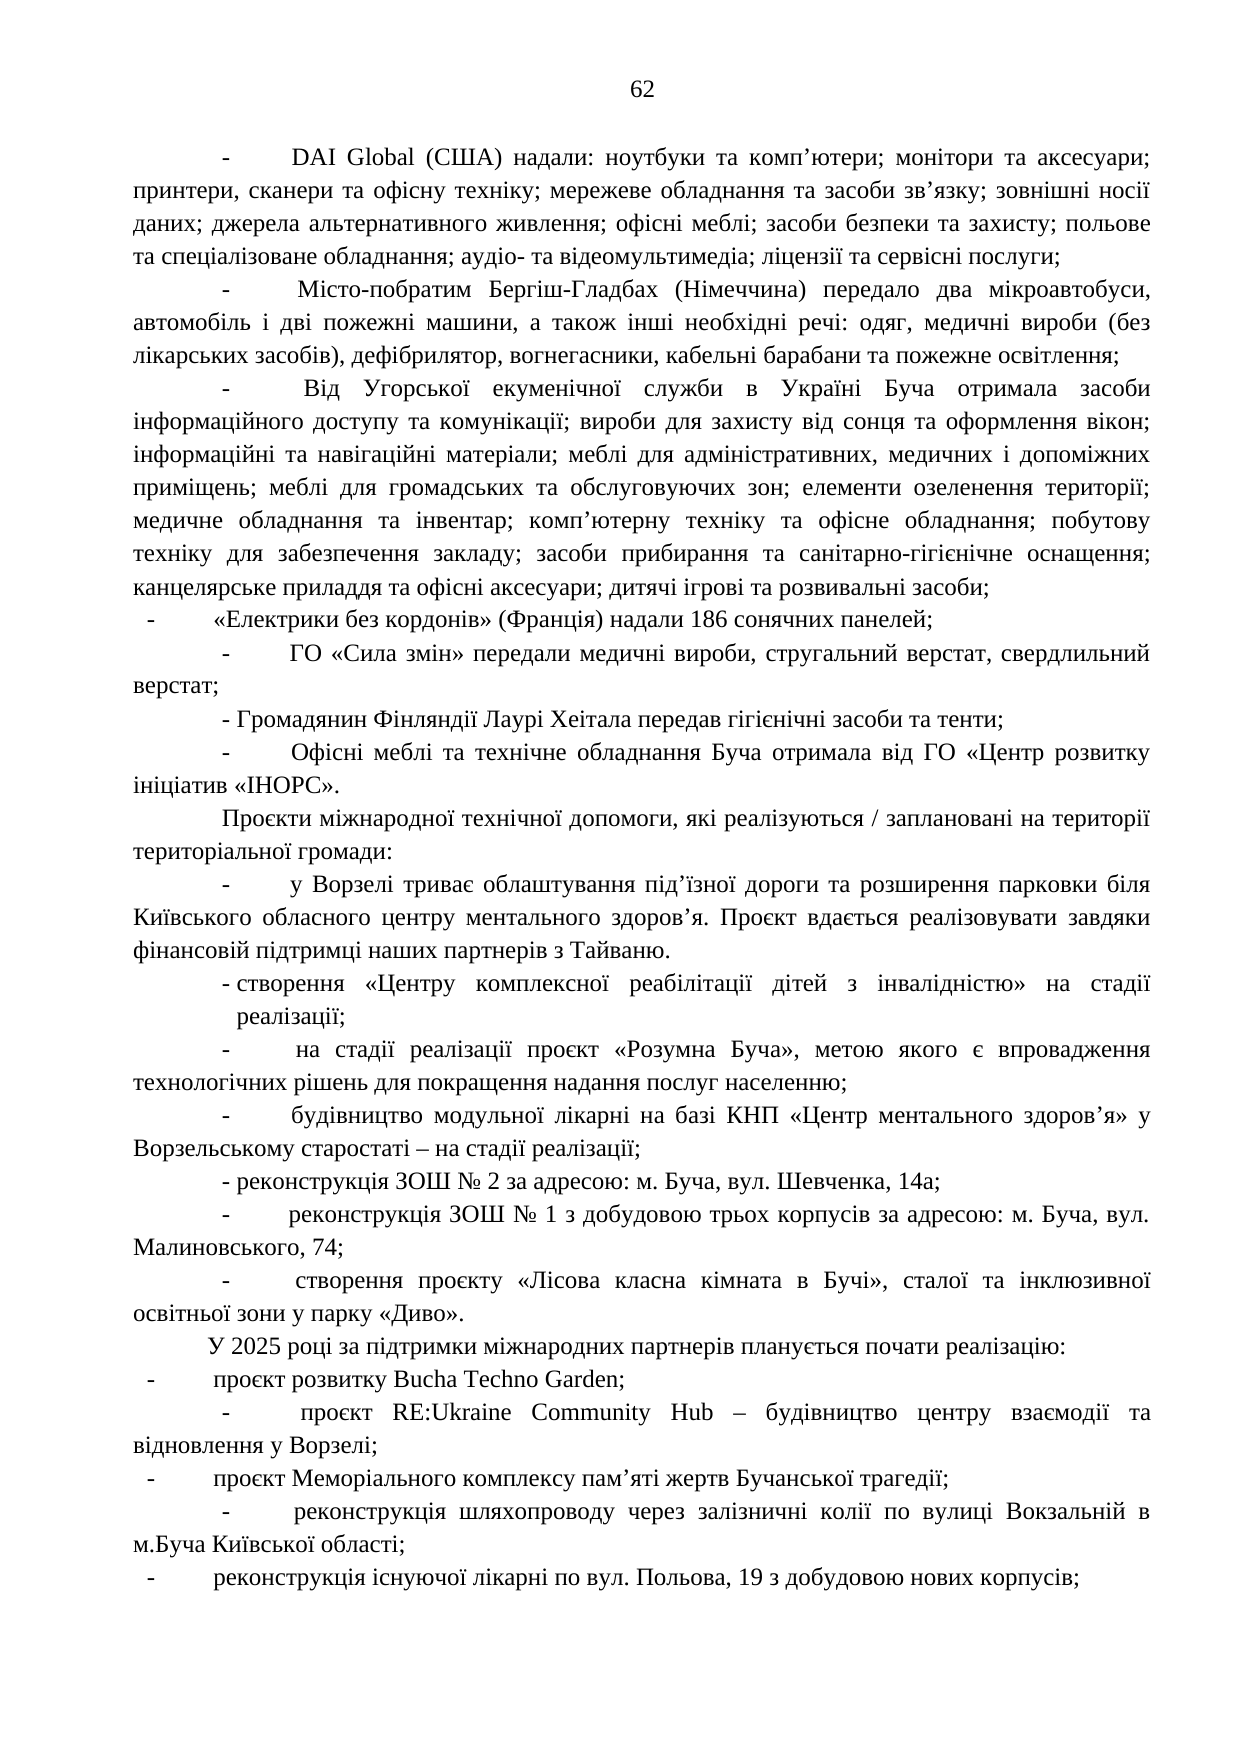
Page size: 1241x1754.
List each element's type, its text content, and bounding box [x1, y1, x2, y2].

list Громадянин Фінляндії Лаурі Хеітала передав гігієнічні засоби та тенти; [222, 737, 1152, 765]
list реконструкція ЗОШ № 2 за адресою: м. Буча, вул. Шевченка, 14а; [222, 1199, 1152, 1228]
list DAI Global (США) надали: ноутбуки та комп’ютери; монітори та аксесуари; принтери, сканери та офісну техніку; мережеве обладнання та засоби зв’язку; зовнішні носії даних; джерела альтернативного живлення; офісні меблі; засоби безпеки та захисту; польове та спеціалізоване обладнання; аудіо- та відеомультимедіа; ліцензії та сервісні послуги; [133, 175, 1152, 303]
list 1 комутатор від благодійного фонду «Айті допомога»; [133, 142, 1152, 171]
text У 2025 році за підтримки міжнародних партнерів планується почати реалізацію: [207, 1364, 1152, 1393]
text Проєкти міжнародної технічної допомоги, які реалізуються / заплановані на території територіальної громади: [133, 836, 1152, 897]
list проєкт Меморіального комплексу памʼяті жертв Бучанської трагедії; [133, 1496, 1152, 1525]
list реконструкція ЗОШ № 1 з добудовою трьох корпусів за адресою: м. Буча, вул. Малиновського, 74; [133, 1232, 1152, 1294]
list у Ворзелі триває облаштування під’їзної дороги та розширення парковки біля Київського обласного центру ментального здоров’я. Проєкт вдається реалізовувати завдяки фінансовій підтримці наших партнерів з Тайваню. [133, 902, 1152, 997]
list створення «Центру комплексної реабілітації дітей з інвалідністю» на стадії реалізації; [222, 1001, 1152, 1063]
list створення проєкту «Лісова класна кімната в Бучі», сталої та інклюзивної освітньої зони у парку «Диво». [133, 1298, 1152, 1360]
list Офісні меблі та технічне обладнання Буча отримала від ГО «Центр розвитку ініціатив «ІНОРС». [133, 770, 1152, 831]
list проєкт розвитку Bucha Techno Garden; [133, 1397, 1152, 1426]
list на стадії реалізації проєкт «Розумна Буча», метою якого є впровадження технологічних рішень для покращення надання послуг населенню; [133, 1067, 1152, 1129]
list «Електрики без кордонів» (Франція) надали 186 сонячних панелей; [133, 638, 1152, 666]
list будівництво модульної лікарні на базі КНП «Центр ментального здоровʼя» у Ворзельському старостаті – на стадії реалізації; [133, 1133, 1152, 1195]
list Місто-побратим Бергіш-Гладбах (Німеччина) передало два мікроавтобуси, автомобіль і дві пожежні машини, а також інші необхідні речі: одяг, медичні вироби (без лікарських засобів), дефібрилятор, вогнегасники, кабельні барабани та пожежне освітлення; [133, 307, 1152, 402]
list проєкт RE:Ukraine Community Hub – будівництво центру взаємодії та відновлення у Ворзелі; [133, 1430, 1152, 1492]
list реконструкція шляхопроводу через залізничні колії по вулиці Вокзальній в м.Буча Київської області; [133, 1529, 1152, 1591]
list ГО «Сила змін» передали медичні вироби, стругальний верстат, свердлильний верстат; [133, 671, 1152, 732]
list Від Угорської екуменічної служби в Україні Буча отримала засоби інформаційного доступу та комунікації; вироби для захисту від сонця та оформлення вікон; інформаційні та навігаційні матеріали; меблі для адміністративних, медичних і допоміжних приміщень; меблі для громадських та обслуговуючих зон; елементи озеленення території; медичне обладнання та інвентар; комп’ютерну техніку та офісне обладнання; побутову техніку для забезпечення закладу; засоби прибирання та санітарно-гігієнічне оснащення; канцелярське приладдя та офісні аксесуари; дитячі ігрові та розвивальні засоби; [133, 406, 1152, 633]
